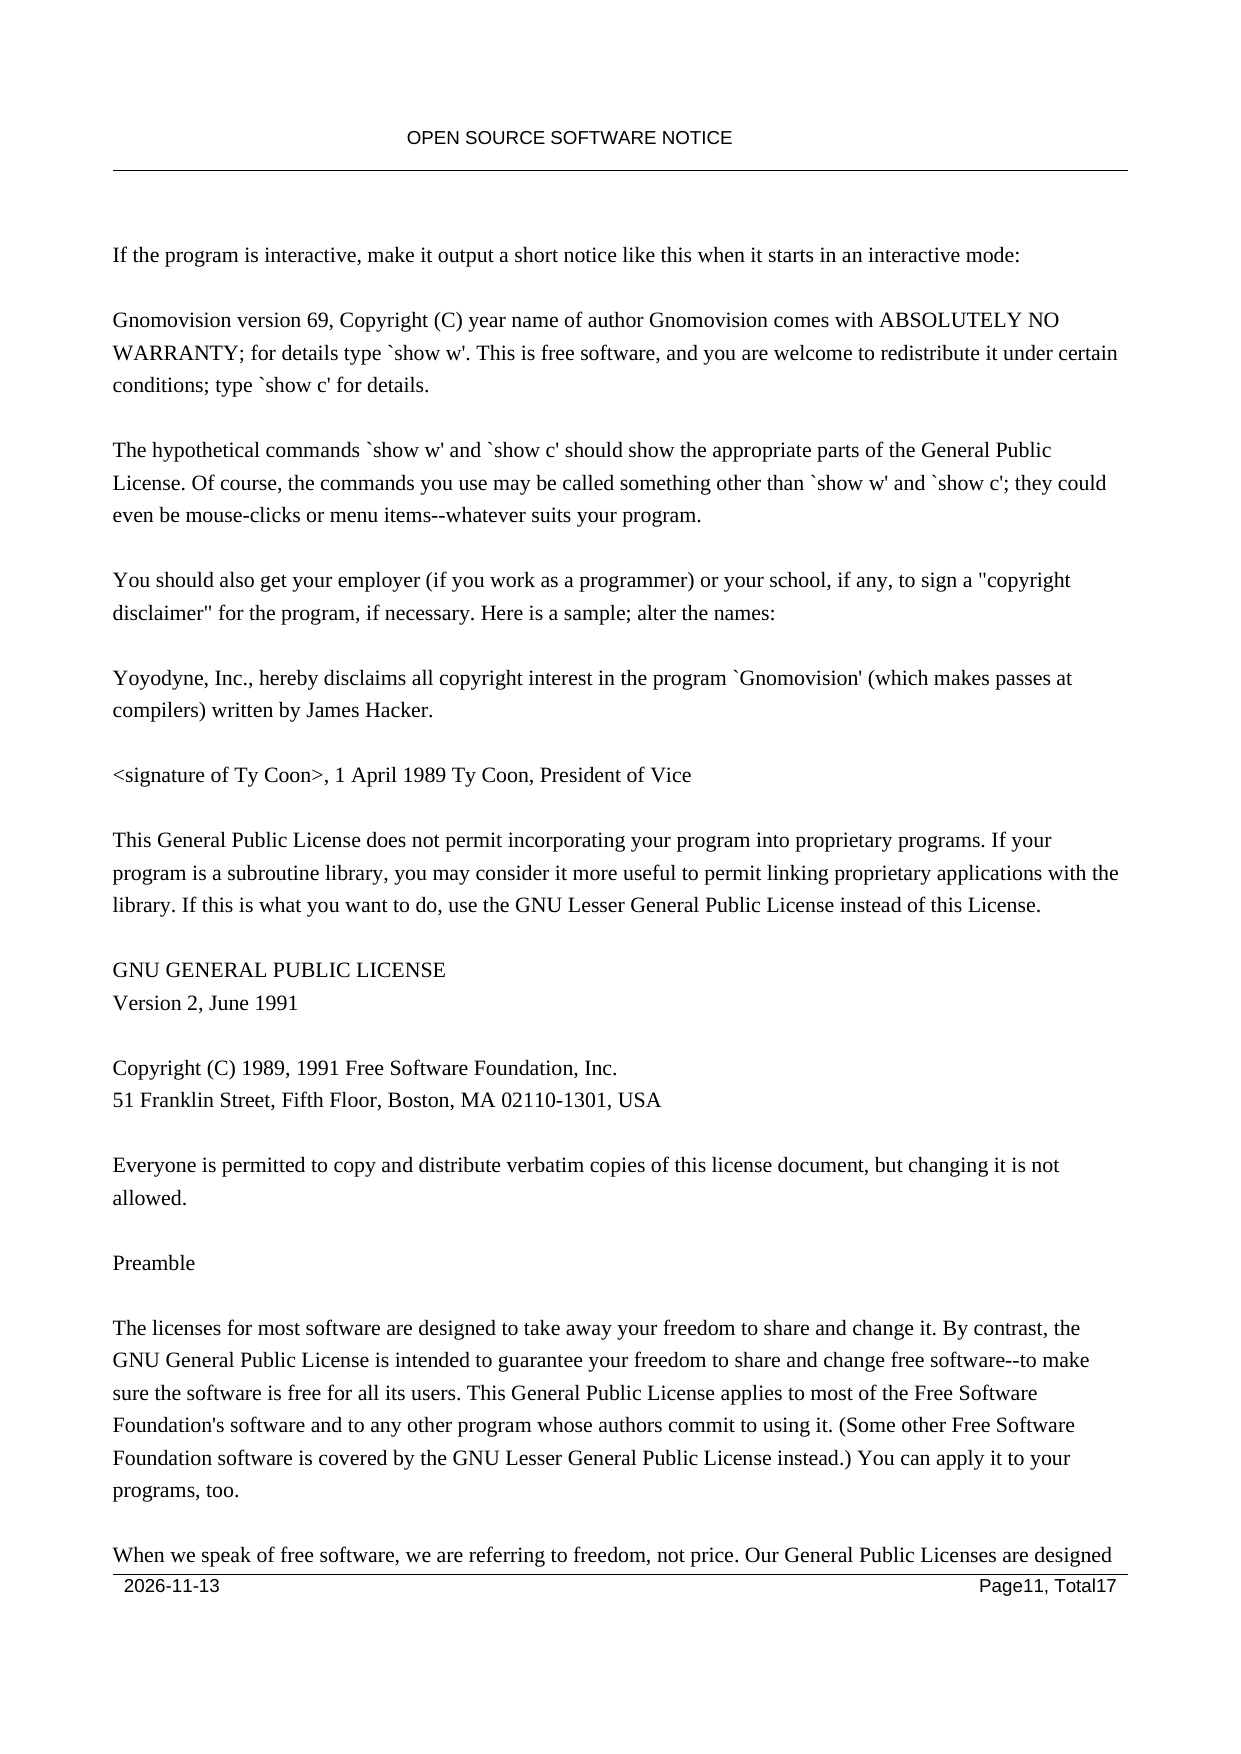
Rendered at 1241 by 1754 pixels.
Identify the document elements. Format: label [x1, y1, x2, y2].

text [112, 206, 1128, 1571]
